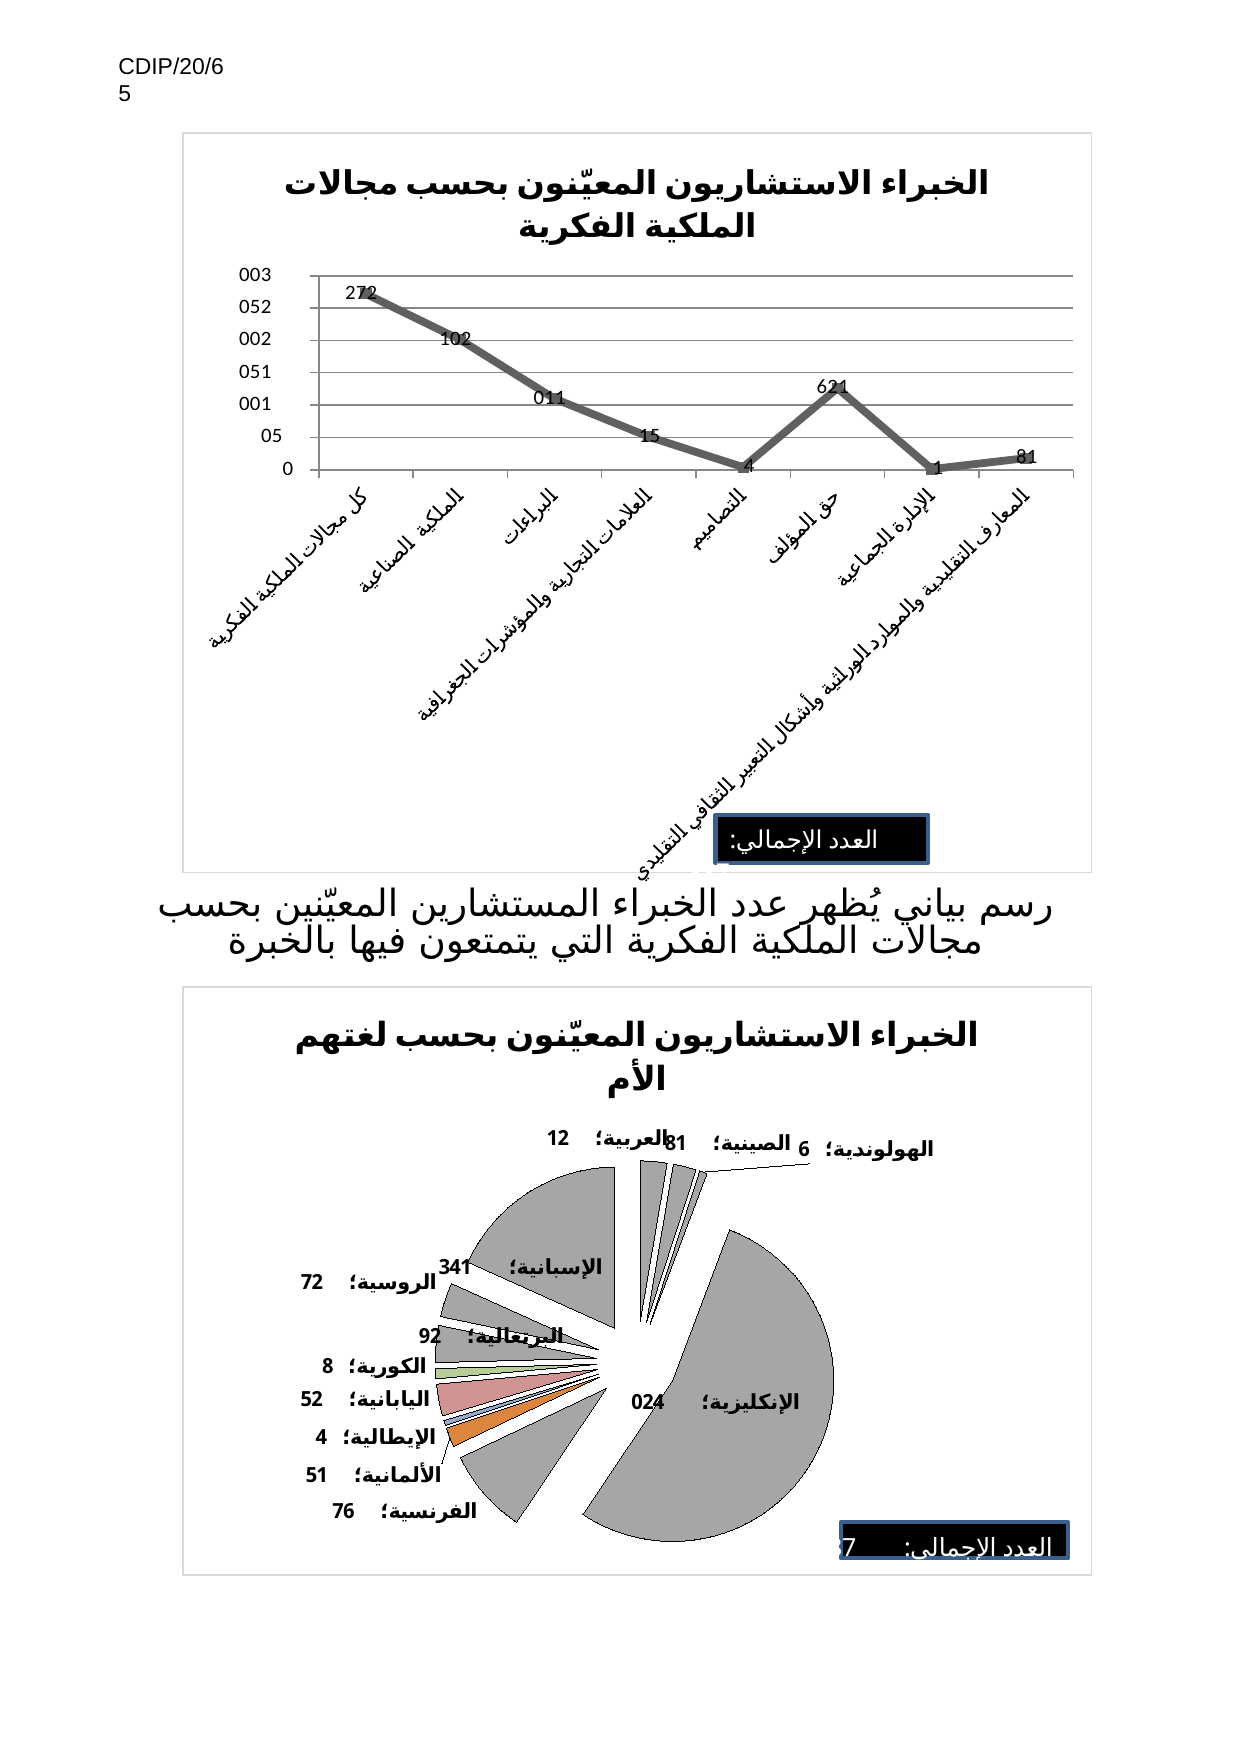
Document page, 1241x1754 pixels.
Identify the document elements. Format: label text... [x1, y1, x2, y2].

list رسم بياني يُظهر عدد الخبراء المستشارين المعيّنين بحسب مجالات الملكية الفكرية التي يتمتعون فيها بالخبرة [118, 886, 1092, 961]
